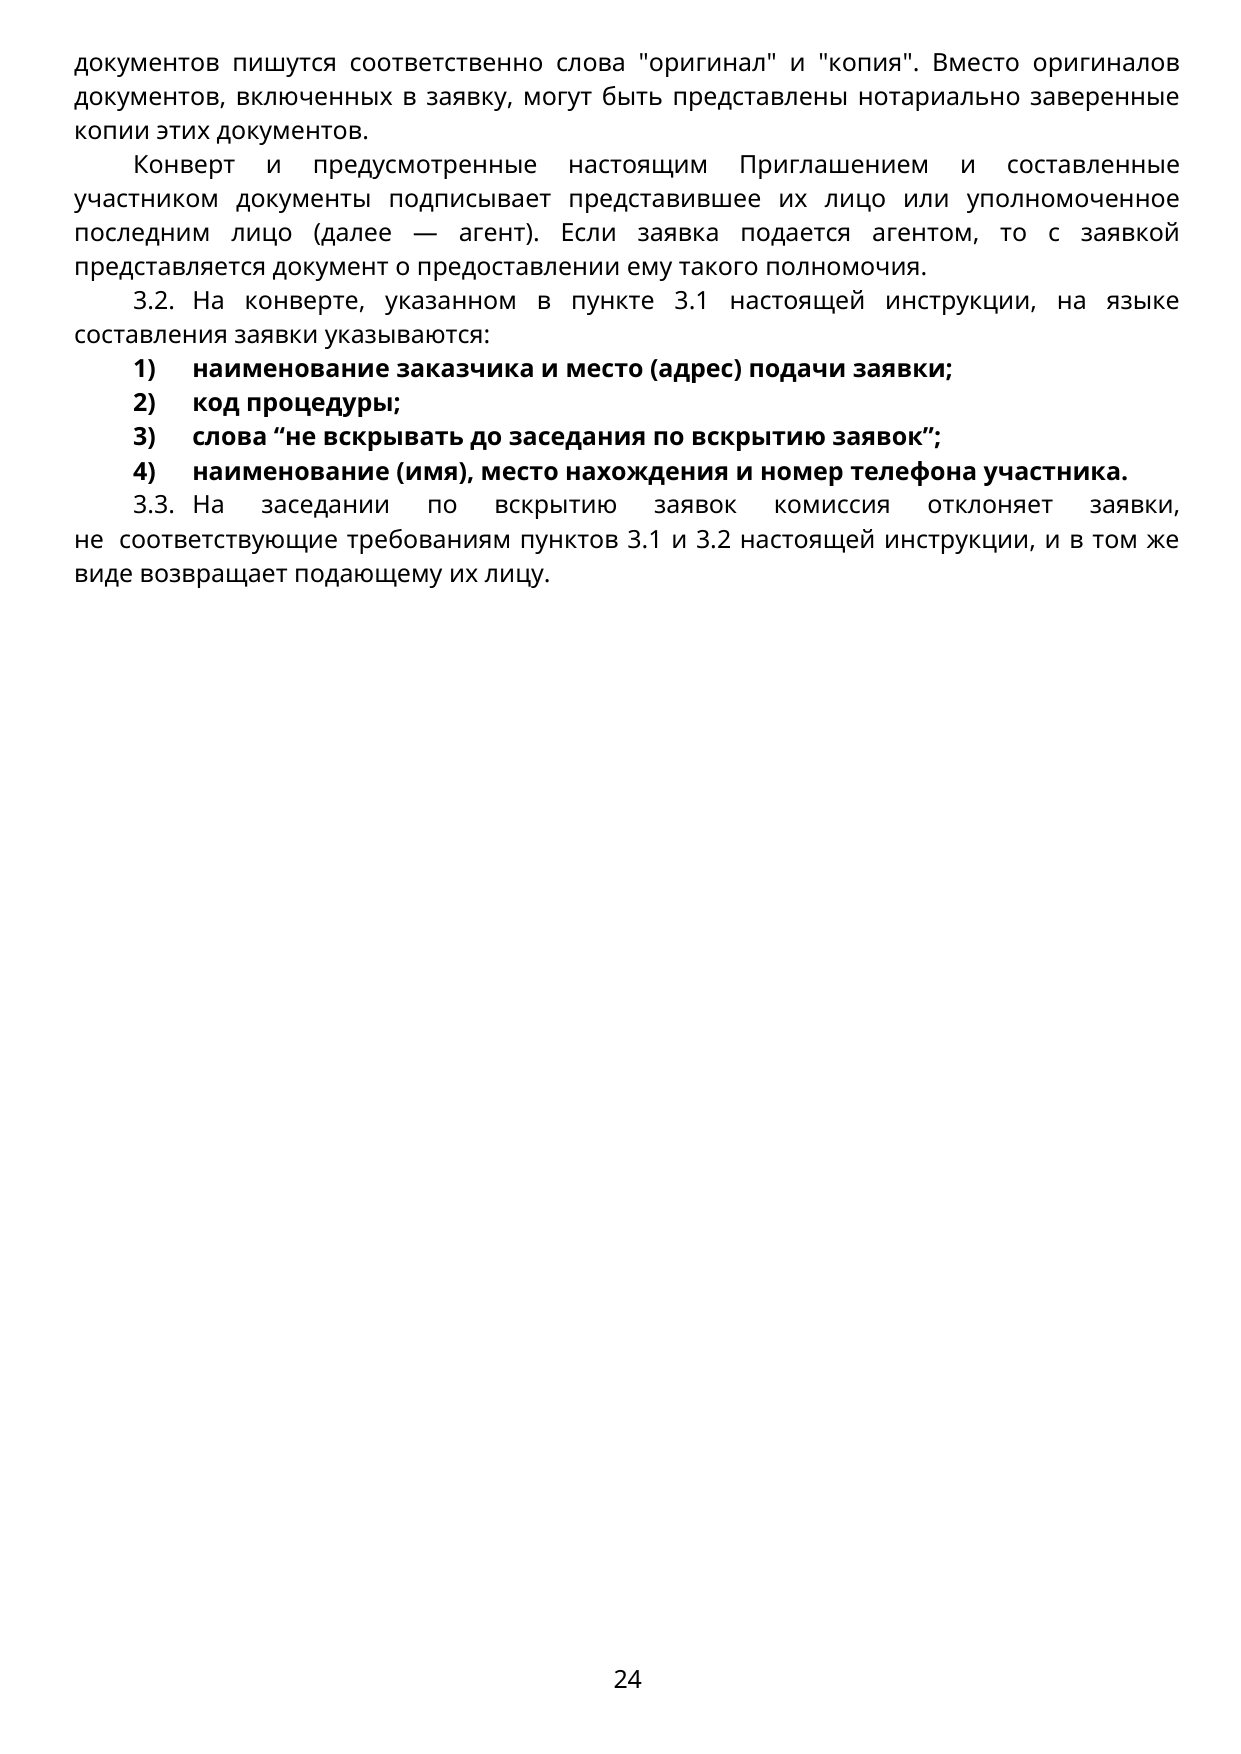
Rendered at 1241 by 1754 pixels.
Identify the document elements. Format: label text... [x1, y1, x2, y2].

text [74, 44, 1181, 147]
text 4) наименование (имя), место нахождения и номер телефона участника. [74, 453, 1181, 487]
text 3) слова “не вскрывать до заседания по вскрытию заявок”; [74, 419, 1181, 453]
text 3.3. На заседании по вскрытию заявок комиссия отклоняет заявки, не соответствующие требованиям пунктов 3.1 и 3.2 настоящей инструкции, и в том же виде возвращает подающему их лицу. [74, 487, 1181, 589]
text 2) код процедуры; [74, 385, 1181, 419]
text 1) наименование заказчика и место (адрес) подачи заявки; [74, 351, 1181, 385]
text Конверт и предусмотренные настоящим Приглашением и составленные участником документы подписывает представившее их лицо или уполномоченное последним лицо (далее — агент). Если заявка подается агентом, то с заявкой представляется документ о предоставлении ему такого полномочия. [74, 147, 1181, 283]
text 3.2. На конверте, указанном в пункте 3.1 настоящей инструкции, на языке составления заявки указываются: [74, 283, 1181, 351]
